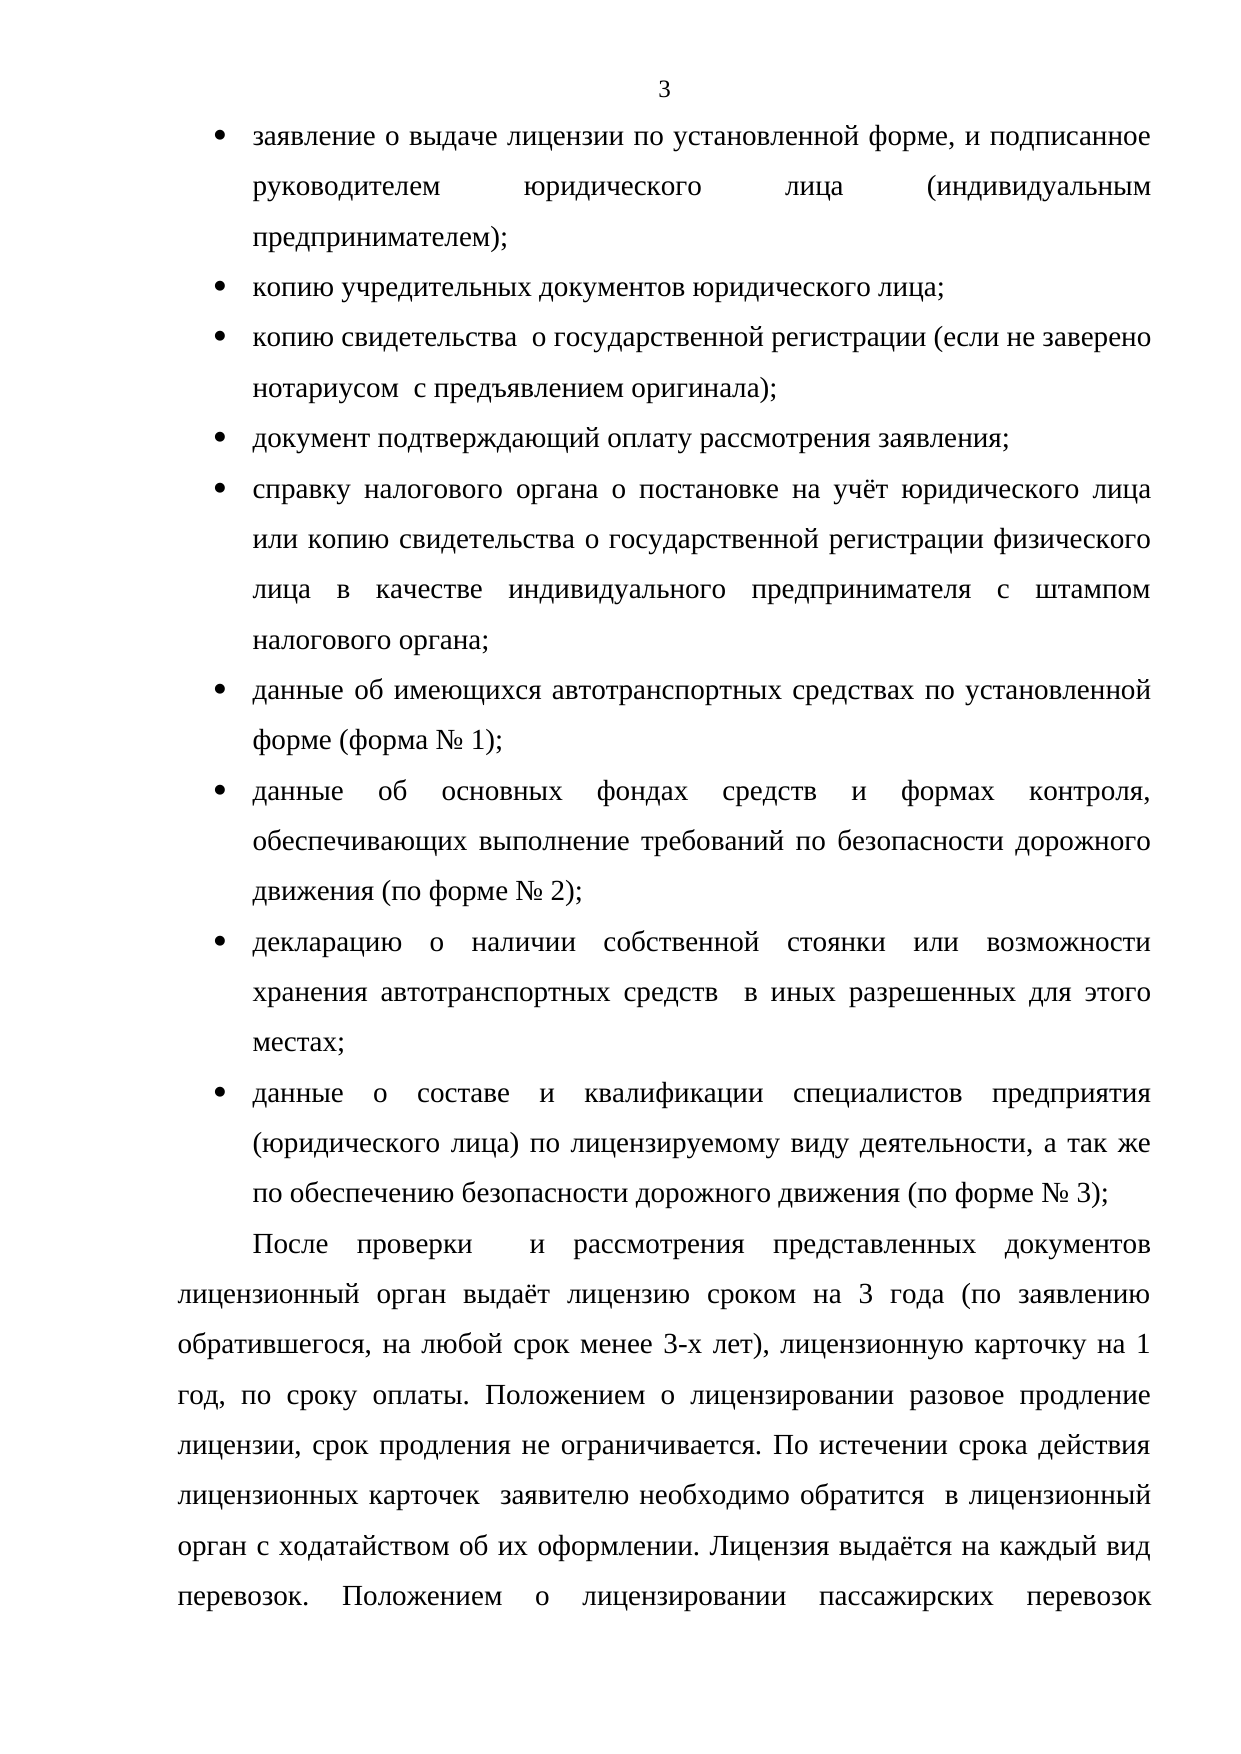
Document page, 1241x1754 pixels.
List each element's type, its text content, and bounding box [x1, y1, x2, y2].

list данные о составе и квалификации специалистов предприятия (юридического лица) по лицензируемому виду деятельности, а так же по обеспечению безопасности дорожного движения (по форме № 3); [215, 1075, 1152, 1209]
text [177, 1226, 1152, 1612]
list данные об основных фондах средств и формах контроля, обеспечивающих выполнение требований по безопасности дорожного движения (по форме № 2); [215, 773, 1152, 907]
list документ подтверждающий оплату рассмотрения заявления; [215, 420, 1152, 454]
list копию учредительных документов юридического лица; [215, 269, 1152, 303]
list заявление о выдаче лицензии по установленной форме, и подписанное руководителем юридического лица (индивидуальным предпринимателем); [215, 118, 1152, 252]
list копию свидетельства о государственной регистрации (если не заверено нотариусом с предъявлением оригинала); [215, 319, 1152, 403]
list данные об имеющихся автотранспортных средствах по установленной форме (форма № 1); [215, 672, 1152, 756]
list справку налогового органа о постановке на учёт юридического лица или копию свидетельства о государственной регистрации физического лица в качестве индивидуального предпринимателя с штампом налогового органа; [215, 471, 1152, 655]
list декларацию о наличии собственной стоянки или возможности хранения автотранспортных средств в иных разрешенных для этого местах; [215, 924, 1152, 1058]
